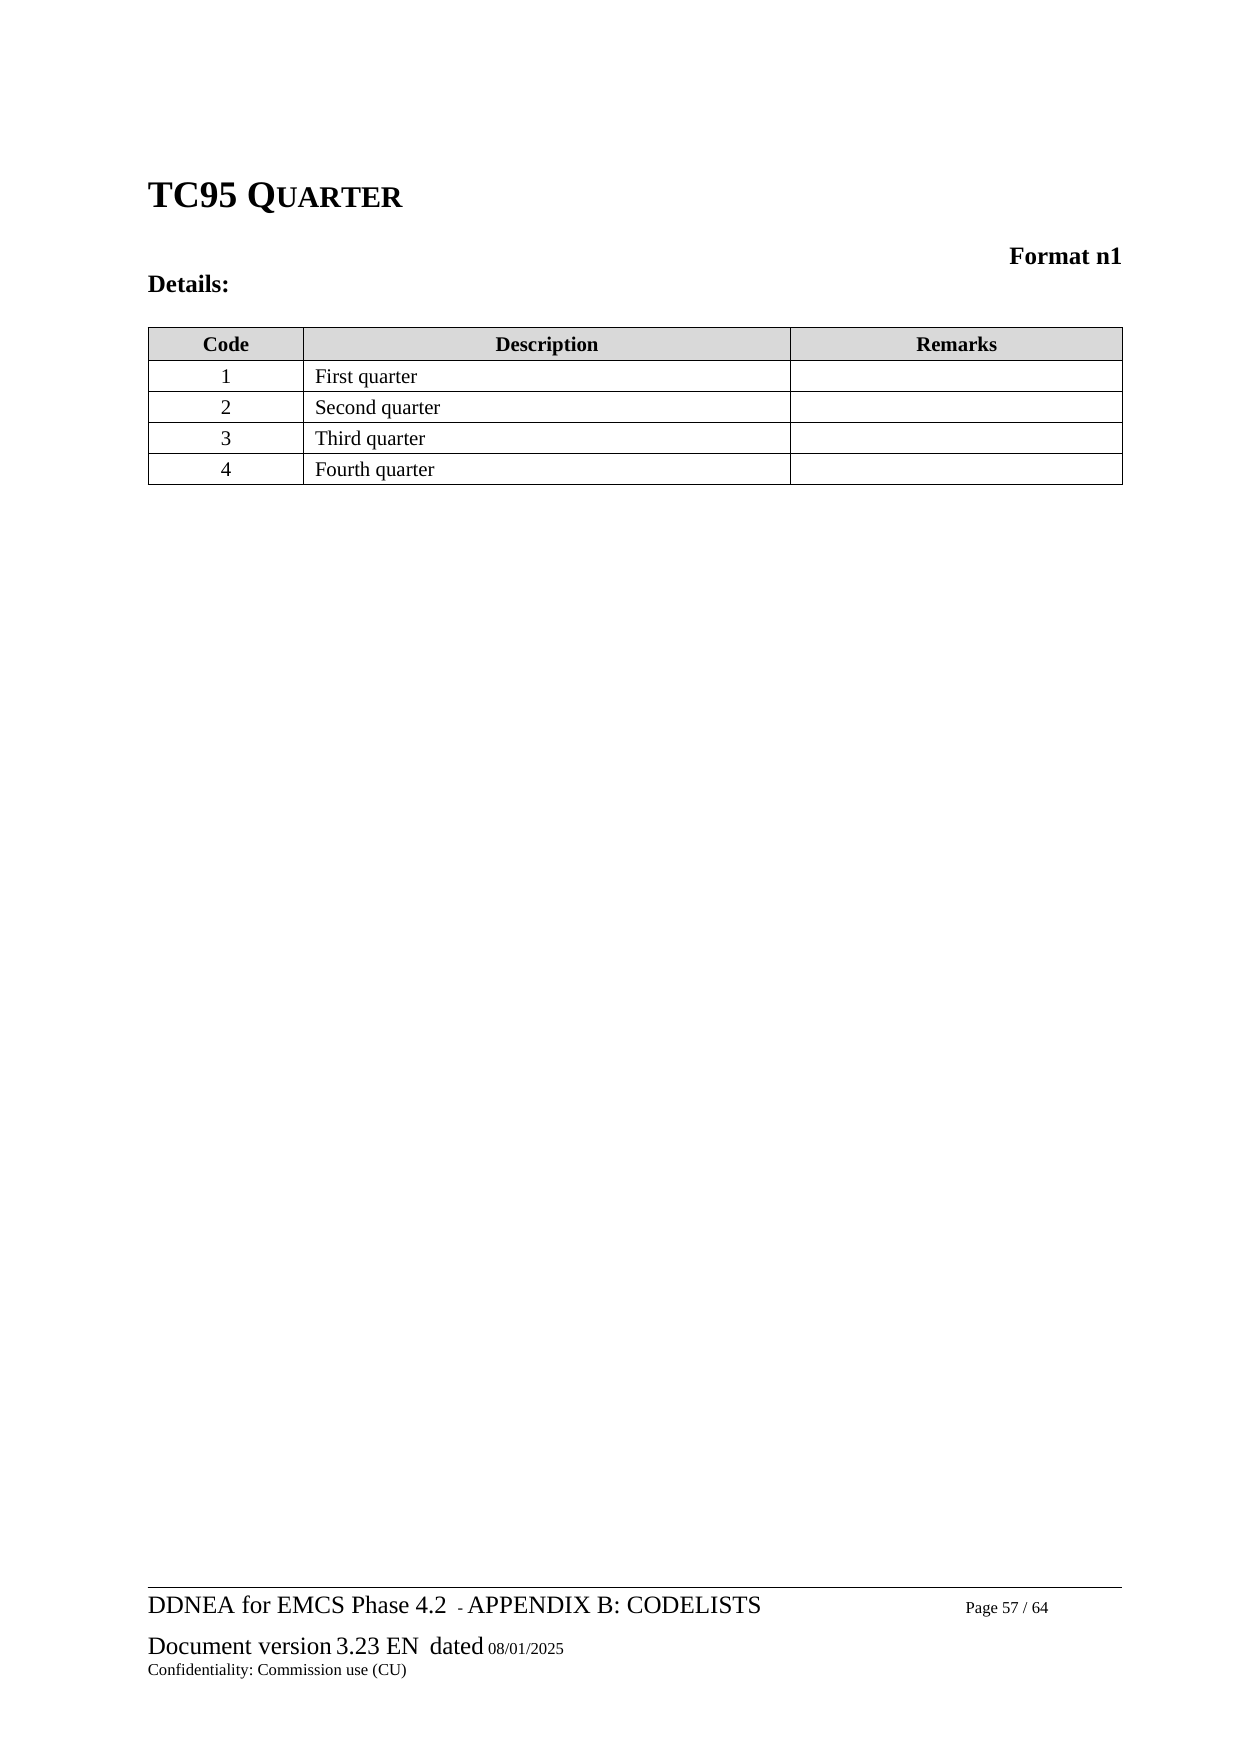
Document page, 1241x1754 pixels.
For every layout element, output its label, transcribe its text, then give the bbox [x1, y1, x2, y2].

table_cell 1 [149, 361, 303, 391]
table_cell 2 [149, 392, 303, 422]
table_cell 4 [149, 454, 303, 484]
table_cell Second quarter [304, 392, 790, 422]
table_header Code [149, 328, 303, 360]
table_cell [791, 454, 1122, 484]
table_cell Fourth quarter [304, 454, 790, 484]
table_header Remarks [791, 328, 1122, 360]
table_cell First quarter [304, 361, 790, 391]
table_header Description [304, 328, 790, 360]
text Format n1 [148, 241, 1122, 269]
table_cell Third quarter [304, 423, 790, 453]
text TC95 Quarter [148, 173, 1122, 216]
table_cell [791, 423, 1122, 453]
text Details: [148, 269, 1122, 298]
table_cell [791, 392, 1122, 422]
table_cell 3 [149, 423, 303, 453]
table_cell [791, 361, 1122, 391]
